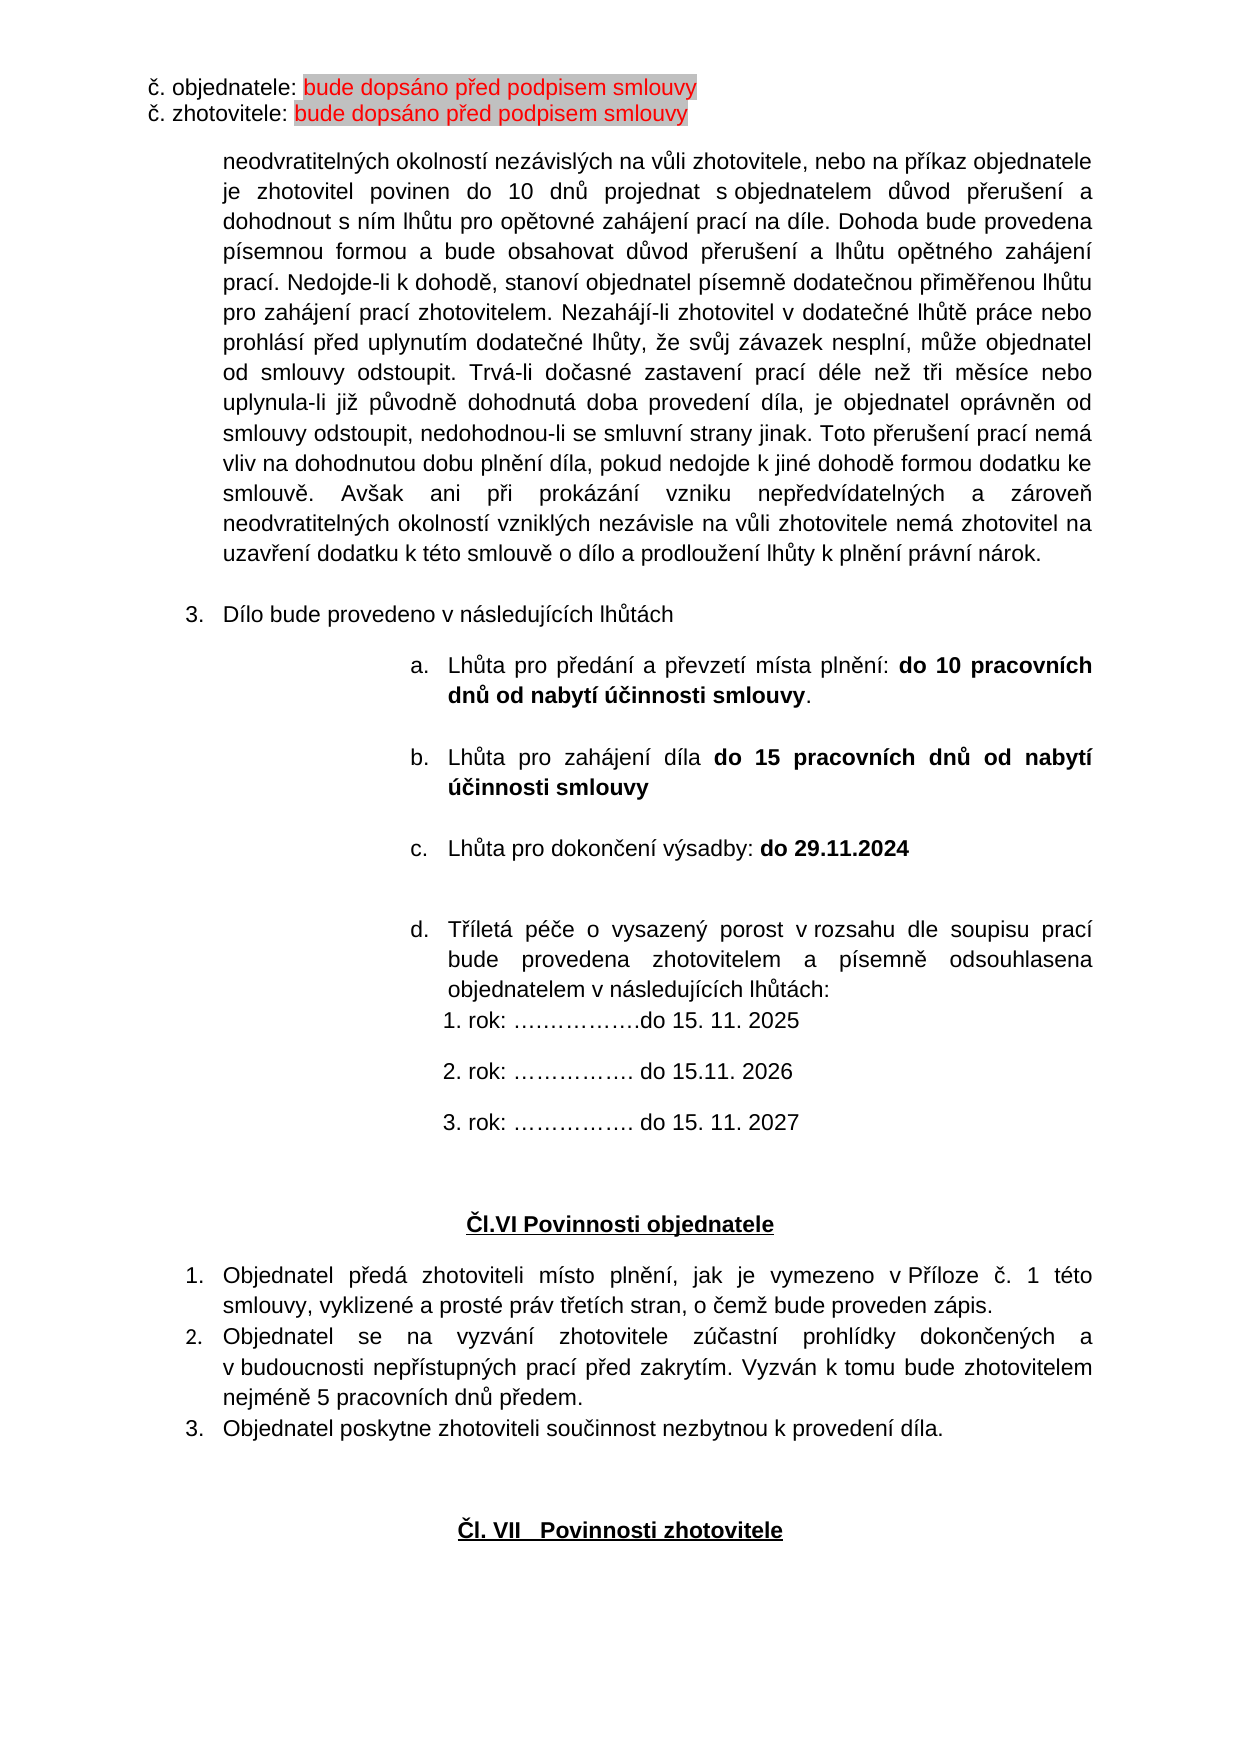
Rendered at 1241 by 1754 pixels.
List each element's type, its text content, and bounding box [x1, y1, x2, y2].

list Lhůta pro dokončení výsadby: do 29.11.2024 [410, 835, 1093, 861]
list Objednatel předá zhotoviteli místo plnění, jak je vymezeno v Příloze č. 1 této smlouvy, vyklizené a prosté práv třetích stran, o čemž bude proveden zápis. [185, 1262, 1093, 1318]
list Objednatel se na vyzvání zhotovitele zúčastní prohlídky dokončených a v budoucnosti nepřístupných prací před zakrytím. Vyzván k tomu bude zhotovitelem nejméně 5 pracovních dnů předem. [185, 1322, 1093, 1411]
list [185, 148, 1093, 567]
list Tříletá péče o vysazený porost v rozsahu dle soupisu prací bude provedena zhotovitelem a písemně odsouhlasena objednatelem v následujících lhůtách: [410, 916, 1093, 1003]
text Čl.VI Povinnosti objednatele [148, 1211, 1093, 1237]
list Dílo bude provedeno v následujících lhůtách [185, 601, 1093, 627]
text 2. rok: ……………. do 15.11. 2026 [372, 1058, 1093, 1084]
list Lhůta pro předání a převzetí místa plnění: do 10 pracovních dnů od nabytí účinnosti smlouvy. [410, 652, 1093, 708]
text 3. rok: ……………. do 15. 11. 2027 [372, 1109, 1093, 1135]
list Lhůta pro zahájení díla do 15 pracovních dnů od nabytí účinnosti smlouvy [410, 744, 1093, 801]
list Objednatel poskytne zhotoviteli součinnost nezbytnou k provedení díla. [185, 1414, 1093, 1441]
text 1. rok: ….………….do 15. 11. 2025 [372, 1007, 1093, 1033]
text Čl. VII Povinnosti zhotovitele [148, 1517, 1093, 1543]
